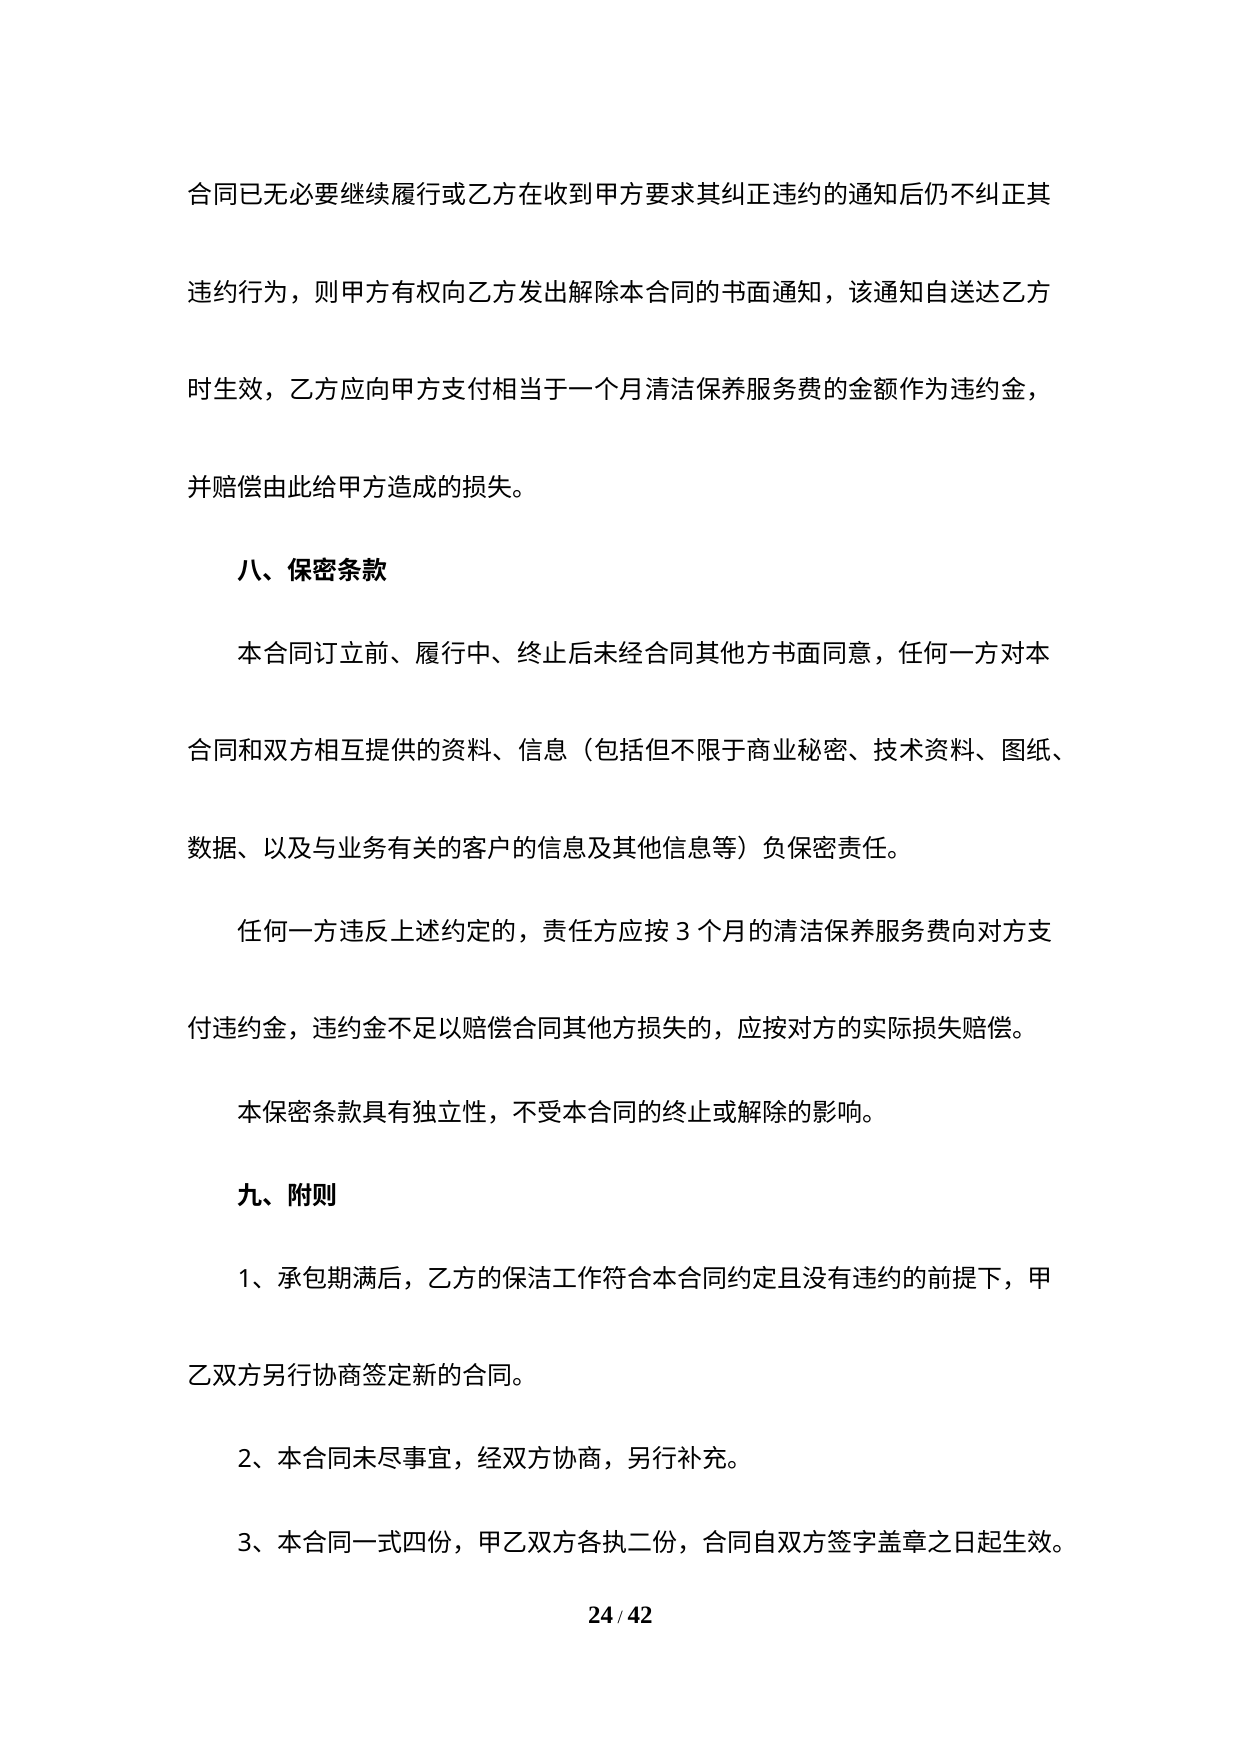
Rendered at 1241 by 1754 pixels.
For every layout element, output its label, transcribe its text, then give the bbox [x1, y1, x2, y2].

text 本合同订立前、履行中、终止后未经合同其他方书面同意，任何一方对本合同和双方相互提供的资料、信息（包括但不限于商业秘密、技术资料、图纸、数据、以及与业务有关的客户的信息及其他信息等）负保密责任。 [187, 619, 1053, 879]
text 本保密条款具有独立性，不受本合同的终止或解除的影响。 [187, 1078, 1053, 1143]
text 九、附则 [187, 1161, 1053, 1226]
text 2、本合同未尽事宜，经双方协商，另行补充。 [187, 1424, 1053, 1489]
text 3、本合同一式四份，甲乙双方各执二份，合同自双方签字盖章之日起生效。 [187, 1508, 1053, 1573]
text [187, 160, 1053, 518]
text 八、保密条款 [187, 536, 1053, 601]
text 任何一方违反上述约定的，责任方应按 3 个月的清洁保养服务费向对方支付违约金，违约金不足以赔偿合同其他方损失的，应按对方的实际损失赔偿。 [187, 897, 1053, 1059]
text 1、承包期满后，乙方的保洁工作符合本合同约定且没有违约的前提下，甲乙双方另行协商签定新的合同。 [187, 1244, 1053, 1406]
